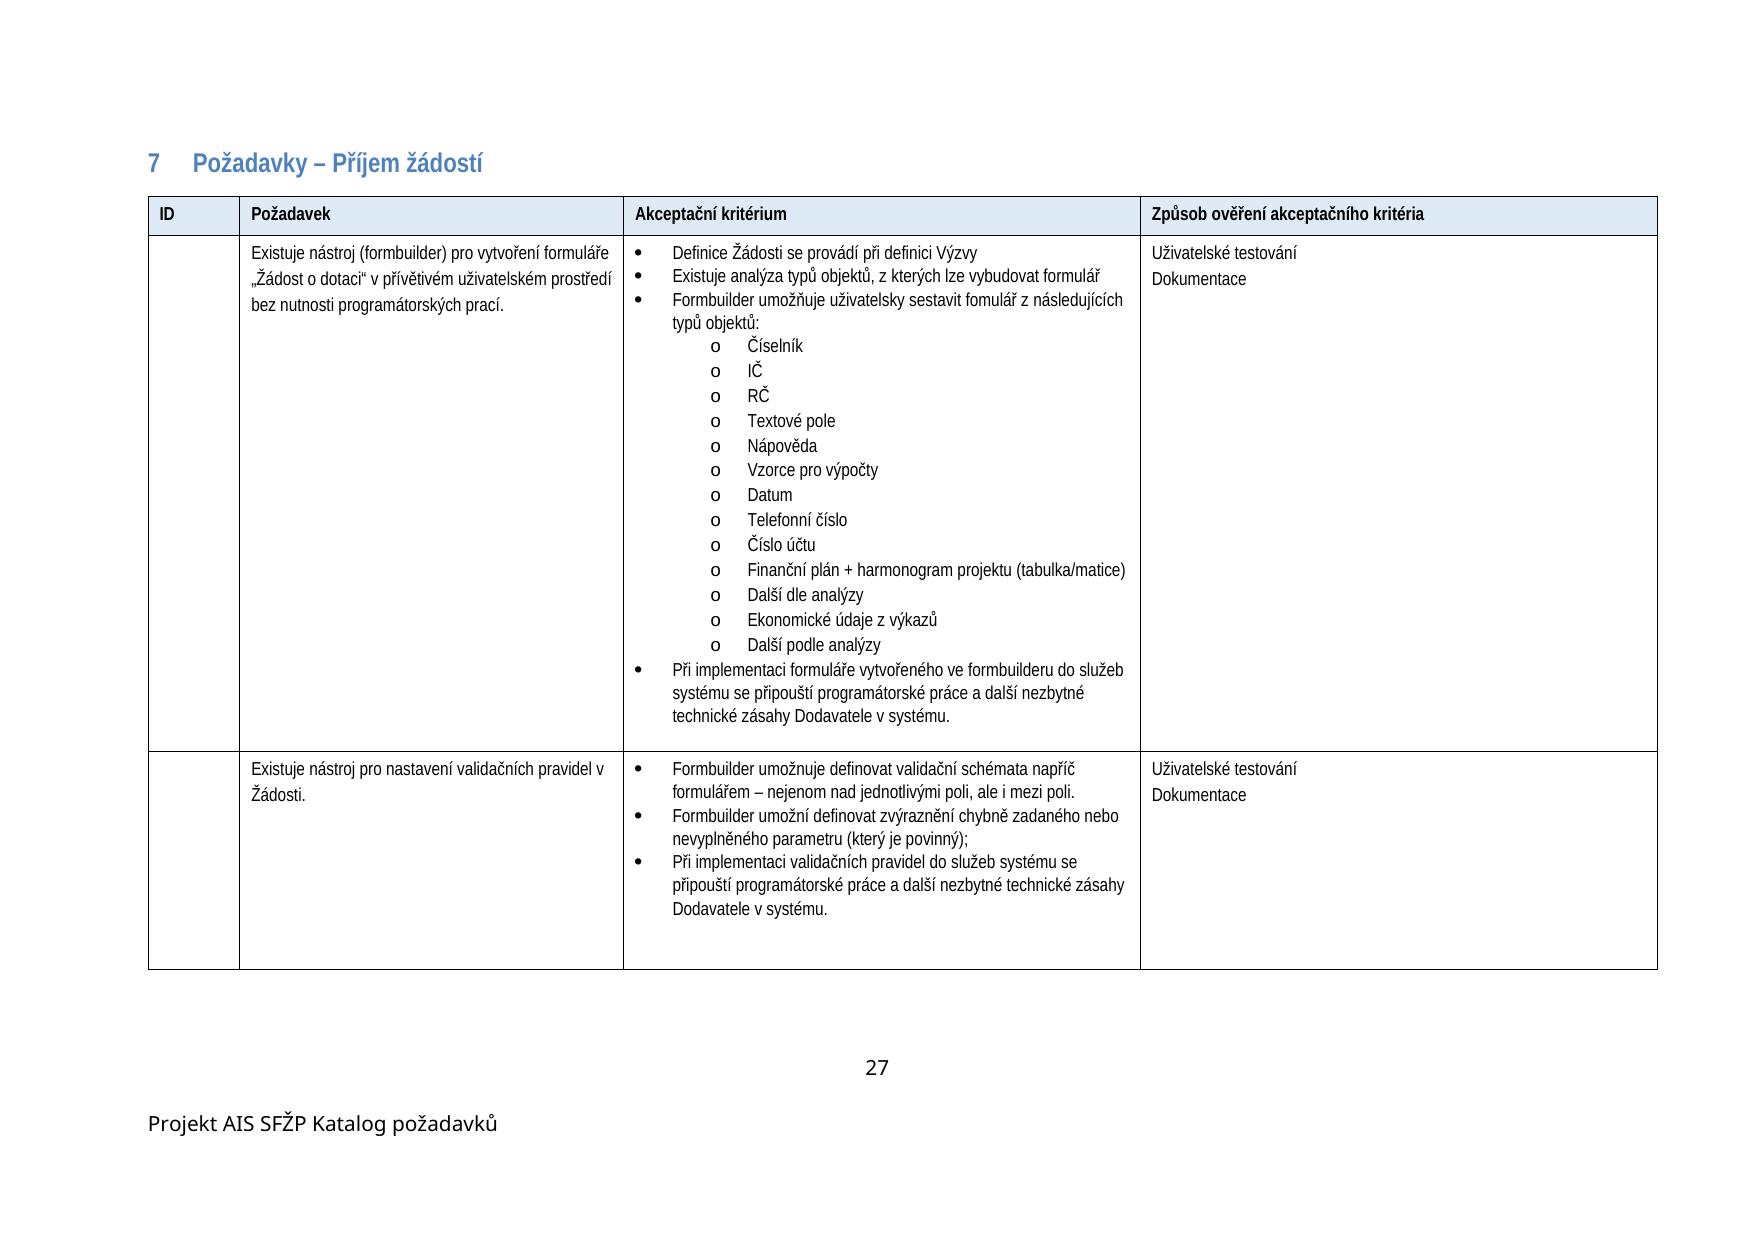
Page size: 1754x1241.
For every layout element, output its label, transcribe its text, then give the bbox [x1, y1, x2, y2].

table_cell Uživatelské testování Dokumentace [1141, 236, 1657, 751]
table_cell [149, 752, 239, 969]
table_cell Formbuilder umožnuje definovat validační schémata napříč formulářem – nejenom nad jednotlivými poli, ale i mezi poli. Formbuilder umožní definovat zvýraznění chybně zadaného nebo nevyplněného parametru (který je povinný); Při implementaci validačních pravidel do služeb systému se připouští programátorské práce a další nezbytné technické zásahy Dodavatele v systému. [624, 752, 1140, 969]
table_header Způsob ověření akceptačního kritéria [1141, 197, 1657, 235]
table_cell Uživatelské testování Dokumentace [1141, 752, 1657, 969]
table_cell Existuje nástroj (formbuilder) pro vytvoření formuláře „Žádost o dotaci“ v přívětivém uživatelském prostředí bez nutnosti programátorských prací. [240, 236, 623, 751]
table_header ID [149, 197, 239, 235]
table_cell Existuje nástroj pro nastavení validačních pravidel v Žádosti. [240, 752, 623, 969]
table_header Požadavek [240, 197, 623, 235]
table_cell Definice Žádosti se provádí při definici Výzvy Existuje analýza typů objektů, z kterých lze vybudovat formulář Formbuilder umožňuje uživatelsky sestavit fomulář z následujících typů objektů: Číselník IČ RČ Textové pole Nápověda Vzorce pro výpočty Datum Telefonní číslo Číslo účtu Finanční plán + harmonogram projektu (tabulka/matice) Další dle analýzy Ekonomické údaje z výkazů Další podle analýzy Při implementaci formuláře vytvořeného ve formbuilderu do služeb systému se připouští programátorské práce a další nezbytné technické zásahy Dodavatele v systému. [624, 236, 1140, 751]
subtitle Požadavky – Příjem žádostí [148, 148, 1606, 179]
table_header Akceptační kritérium [624, 197, 1140, 235]
table_cell [149, 236, 239, 751]
